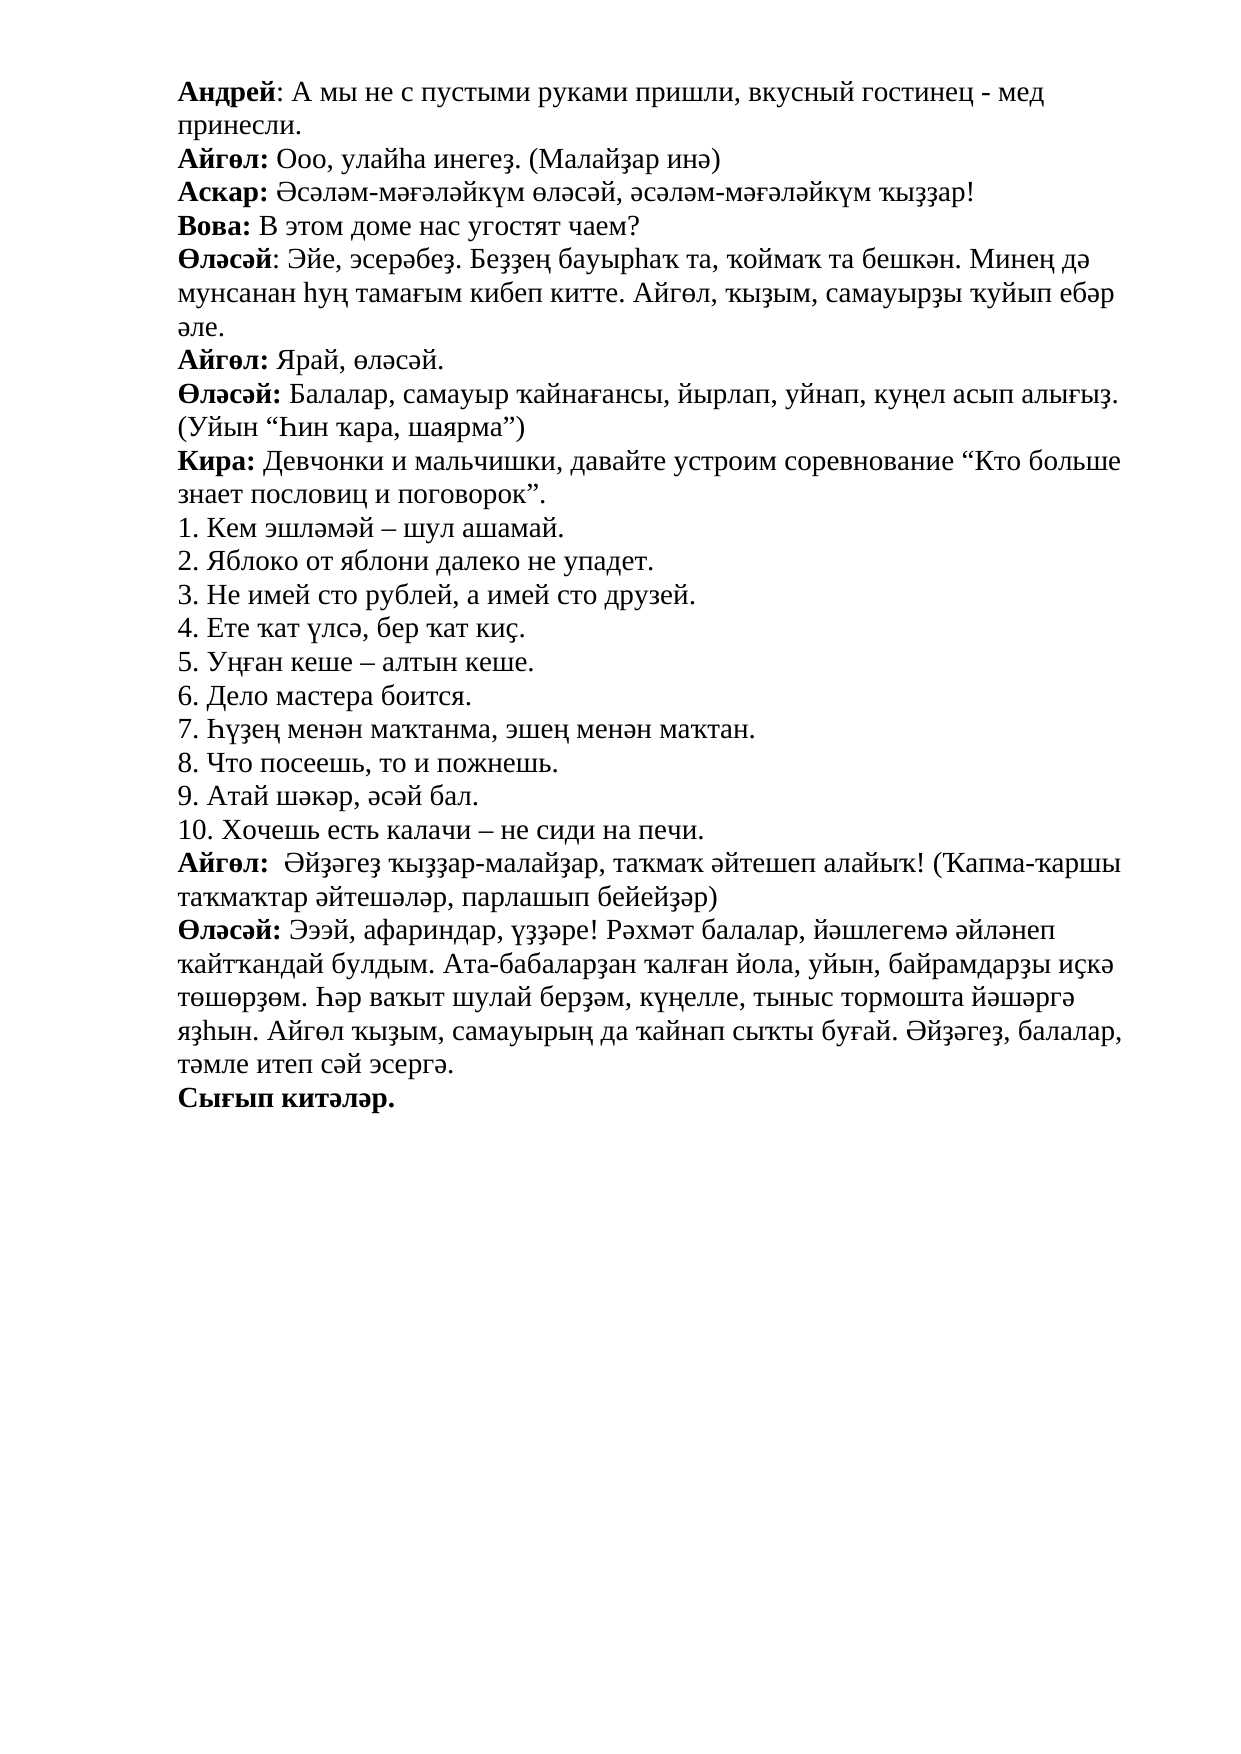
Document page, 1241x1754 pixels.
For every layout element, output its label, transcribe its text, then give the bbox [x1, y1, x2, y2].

text Айгөл: Ооо, улайһа инегеҙ. (Малайҙар инә) [177, 141, 1152, 174]
text Өләсәй: Эээй, афариндар, үҙҙәре! Рәхмәт балалар, йәшлегемә әйләнеп ҡайтҡандай булдым. Ата-бабаларҙан ҡалған йола, уйын, байрамдарҙы иҫкә төшөрҙөм. Һәр ваҡыт шулай берҙәм, күңелле, тыныс тормошта йәшәргә яҙһын. Айгөл ҡыҙым, самауырың да ҡайнап сыҡты буғай. Әйҙәгеҙ, балалар, тәмле итеп сәй эсергә. [177, 912, 1152, 1080]
text Айгөл: Әйҙәгеҙ ҡыҙҙар-малайҙар, таҡмаҡ әйтешеп алайыҡ! (Ҡапма-ҡаршы таҡмаҡтар әйтешәләр, парлашып бейейҙәр) [177, 845, 1152, 912]
text 9. Атай шәкәр, әсәй бал. [177, 778, 1152, 812]
text 5. Уңған кеше – алтын кеше. [177, 644, 1152, 678]
text 8. Что посеешь, то и пожнешь. [177, 745, 1152, 778]
text Өләсәй: Балалар, самауыр ҡайнағансы, йырлап, уйнап, куңел асып алығыҙ. (Уйын “Һин ҡара, шаярма”) [177, 376, 1152, 443]
text 2. Яблоко от яблони далеко не упадет. [177, 543, 1152, 577]
text 7. Һүҙең менән маҡтанма, эшең менән маҡтан. [177, 711, 1152, 745]
text Кира: Девчонки и мальчишки, давайте устроим соревнование “Кто больше знает пословиц и поговорок”. [177, 443, 1152, 510]
text 6. Дело мастера боится. [177, 678, 1152, 711]
text 1. Кем эшләмәй – шул ашамай. [177, 510, 1152, 543]
text Сығып китәләр. [177, 1080, 1152, 1114]
text 3. Не имей сто рублей, а имей сто друзей. [177, 577, 1152, 611]
text Андрей: А мы не с пустыми руками пришли, вкусный гостинец - мед принесли. [177, 74, 1152, 141]
text Вова: В этом доме нас угостят чаем? [177, 208, 1152, 242]
text Аскар: Әсәләм-мәғәләйкүм өләсәй, әсәләм-мәғәләйкүм ҡыҙҙар! [177, 174, 1152, 208]
text 10. Хочешь есть калачи – не сиди на печи. [177, 812, 1152, 845]
text Өләсәй: Эйе, эсерәбеҙ. Беҙҙең бауырһаҡ та, ҡоймаҡ та бешкән. Минең дә мунсанан һуң тамағым кибеп китте. Айгөл, ҡыҙым, самауырҙы ҡуйып ебәр әле. [177, 242, 1152, 342]
text 4. Ете ҡат үлсә, бер ҡат киҫ. [177, 611, 1152, 644]
text Айгөл: Ярай, өләсәй. [177, 342, 1152, 376]
